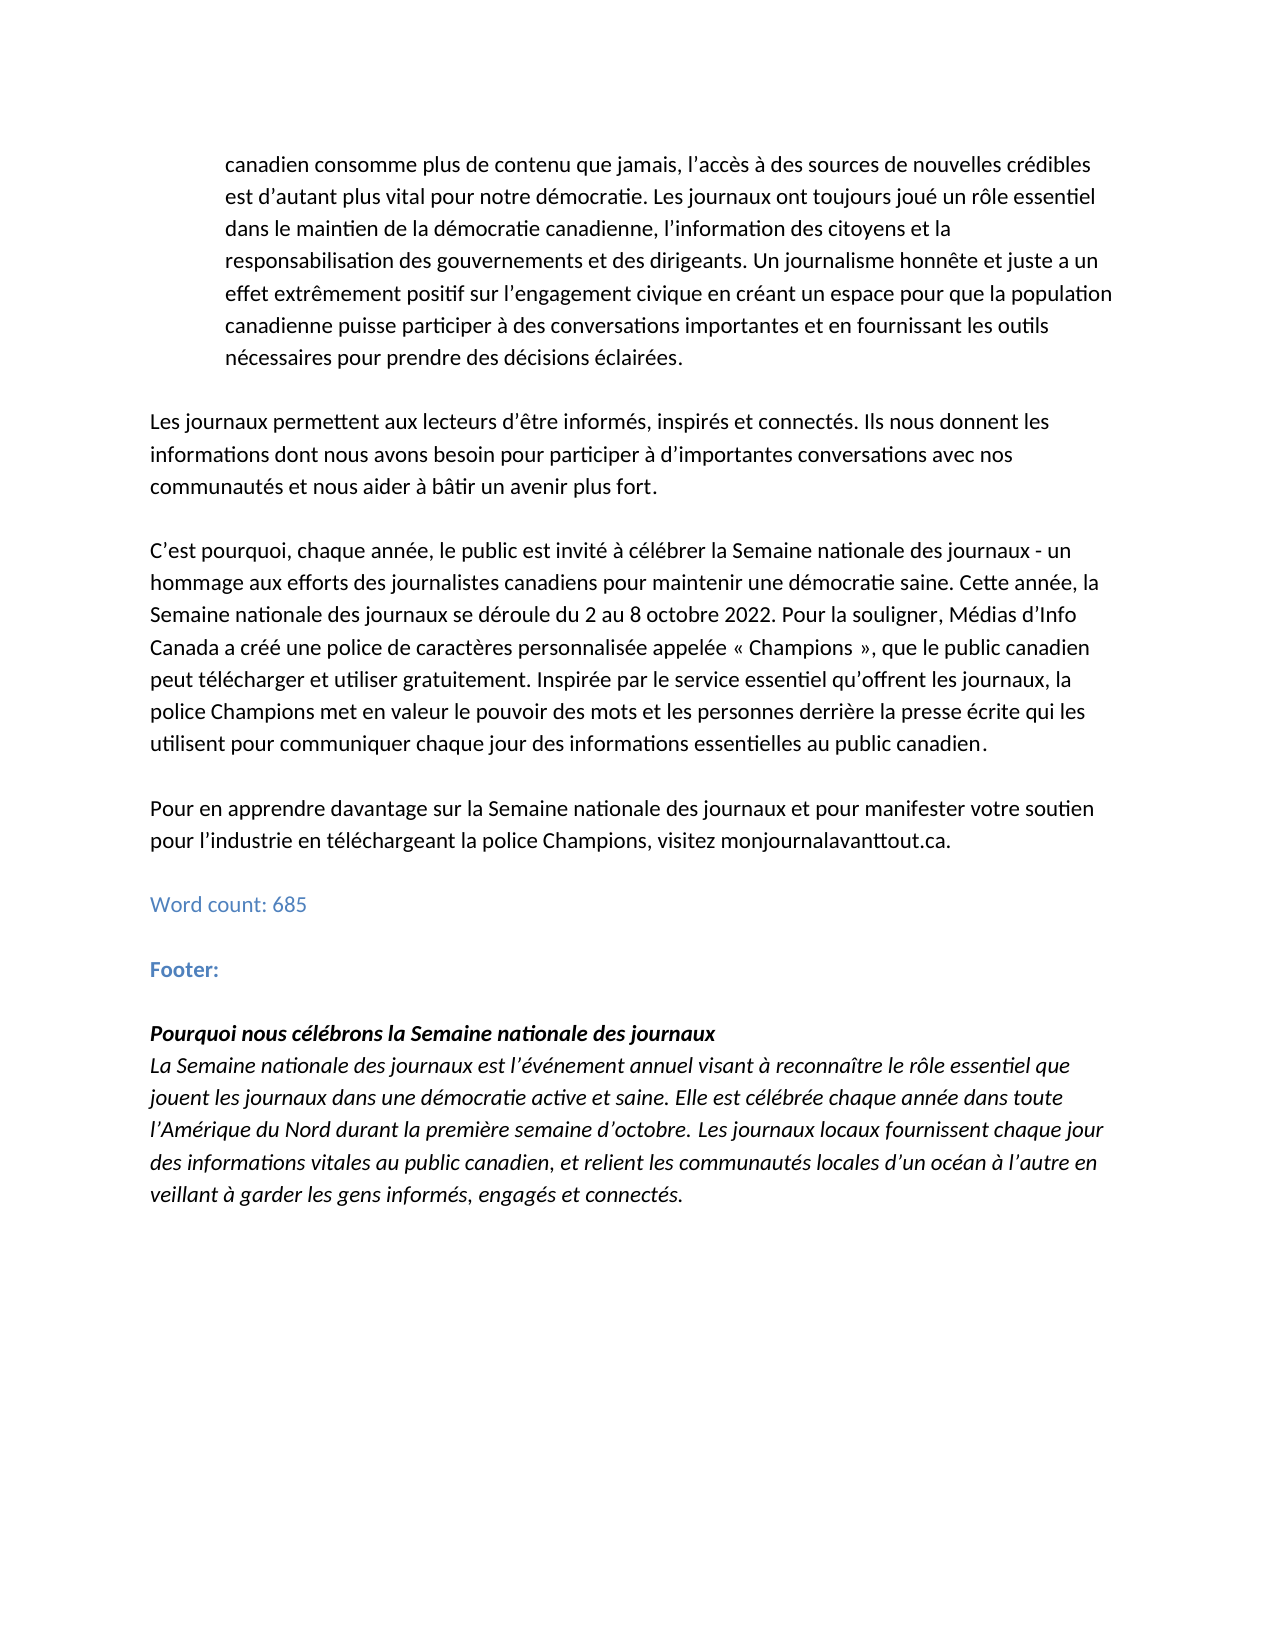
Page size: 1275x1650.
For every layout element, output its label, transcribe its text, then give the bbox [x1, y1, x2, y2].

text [225, 150, 1125, 371]
text Pourquoi nous célébrons la Semaine nationale des journaux [150, 1019, 1125, 1047]
text La Semaine nationale des journaux est l’événement annuel visant à reconnaître le rôle essentiel que jouent les journaux dans une démocratie active et saine. Elle est célébrée chaque année dans toute l’Amérique du Nord durant la première semaine d’octobre. Les journaux locaux fournissent chaque jour des informations vitales au public canadien, et relient les communautés locales d’un océan à l’autre en veillant à garder les gens informés, engagés et connectés. [150, 1051, 1125, 1208]
text Footer: [150, 955, 1125, 983]
text Les journaux permettent aux lecteurs d’être informés, inspirés et connectés. Ils nous donnent les informations dont nous avons besoin pour participer à d’importantes conversations avec nos communautés et nous aider à bâtir un avenir plus fort. [150, 407, 1125, 500]
text C’est pourquoi, chaque année, le public est invité à célébrer la Semaine nationale des journaux - un hommage aux efforts des journalistes canadiens pour maintenir une démocratie saine. Cette année, la Semaine nationale des journaux se déroule du 2 au 8 octobre 2022. Pour la souligner, Médias d’Info Canada a créé une police de caractères personnalisée appelée « Champions », que le public canadien peut télécharger et utiliser gratuitement. Inspirée par le service essentiel qu’offrent les journaux, la police Champions met en valeur le pouvoir des mots et les personnes derrière la presse écrite qui les utilisent pour communiquer chaque jour des informations essentielles au public canadien. [150, 536, 1125, 757]
text Word count: 685 [150, 890, 1125, 918]
text Pour en apprendre davantage sur la Semaine nationale des journaux et pour manifester votre soutien pour l’industrie en téléchargeant la police Champions, visitez monjournalavanttout.ca. [150, 794, 1125, 854]
